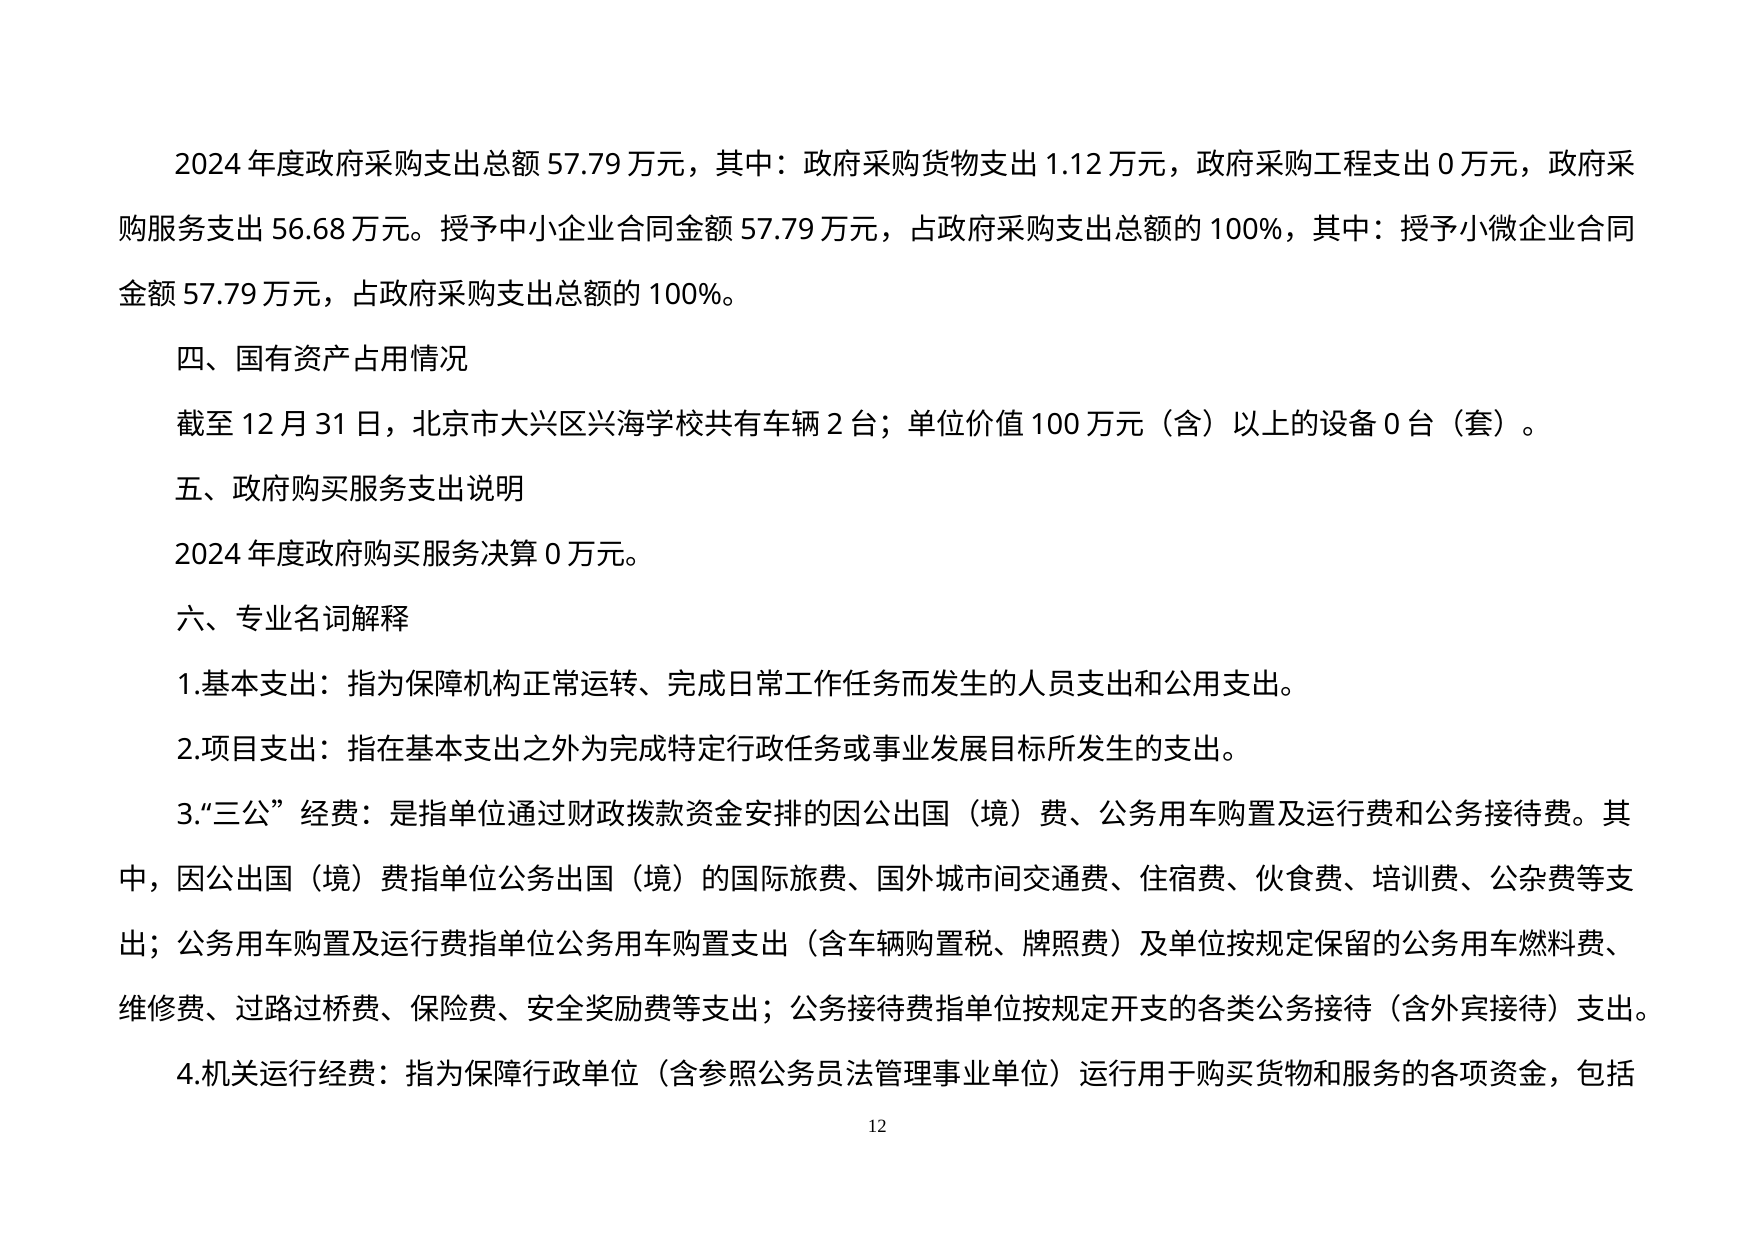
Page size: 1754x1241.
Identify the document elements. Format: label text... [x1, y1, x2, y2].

text 六、专业名词解释 [118, 584, 1636, 649]
text 四、国有资产占用情况 [118, 324, 1636, 389]
text 2024年度政府购买服务决算0万元。 [118, 519, 1636, 584]
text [118, 1039, 1636, 1104]
text 五、政府购买服务支出说明 [118, 454, 1636, 519]
text 3.“三公”经费：是指单位通过财政拨款资金安排的因公出国（境）费、公务用车购置及运行费和公务接待费。其中，因公出国（境）费指单位公务出国（境）的国际旅费、国外城市间交通费、住宿费、伙食费、培训费、公杂费等支出；公务用车购置及运行费指单位公务用车购置支出（含车辆购置税、牌照费）及单位按规定保留的公务用车燃料费、维修费、过路过桥费、保险费、安全奖励费等支出；公务接待费指单位按规定开支的各类公务接待（含外宾接待）支出。 [118, 779, 1636, 1039]
text 1.基本支出：指为保障机构正常运转、完成日常工作任务而发生的人员支出和公用支出。 [118, 649, 1636, 714]
text 2.项目支出：指在基本支出之外为完成特定行政任务或事业发展目标所发生的支出。 [118, 714, 1636, 779]
text 截至12月31日，北京市大兴区兴海学校共有车辆2台；单位价值100万元（含）以上的设备0台（套）。 [118, 389, 1636, 454]
text 2024年度政府采购支出总额57.79万元，其中：政府采购货物支出1.12万元，政府采购工程支出0万元，政府采购服务支出56.68万元。授予中小企业合同金额57.79万元，占政府采购支出总额的100%，其中：授予小微企业合同金额57.79万元，占政府采购支出总额的100%。 [118, 129, 1636, 324]
